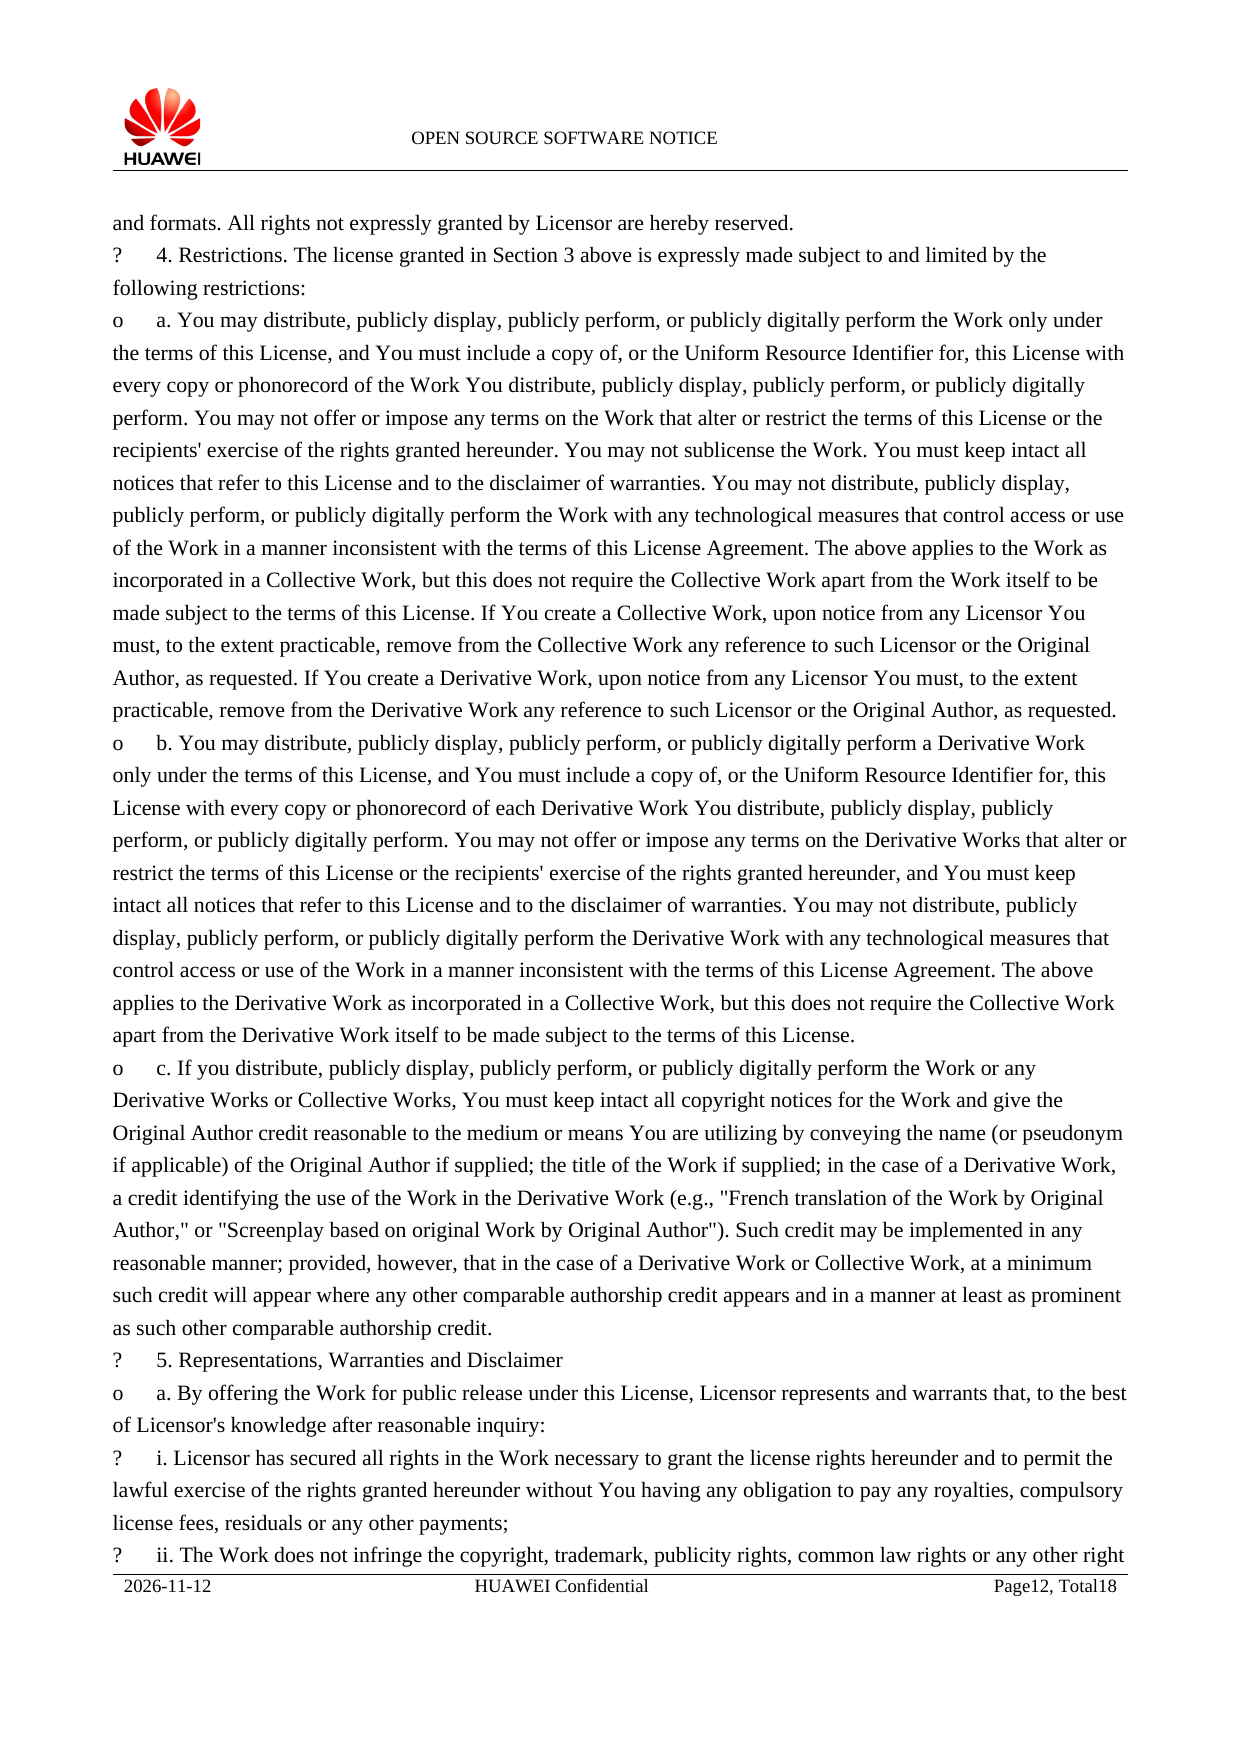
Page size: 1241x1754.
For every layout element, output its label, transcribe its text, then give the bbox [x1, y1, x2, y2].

picture [124, 88, 201, 165]
